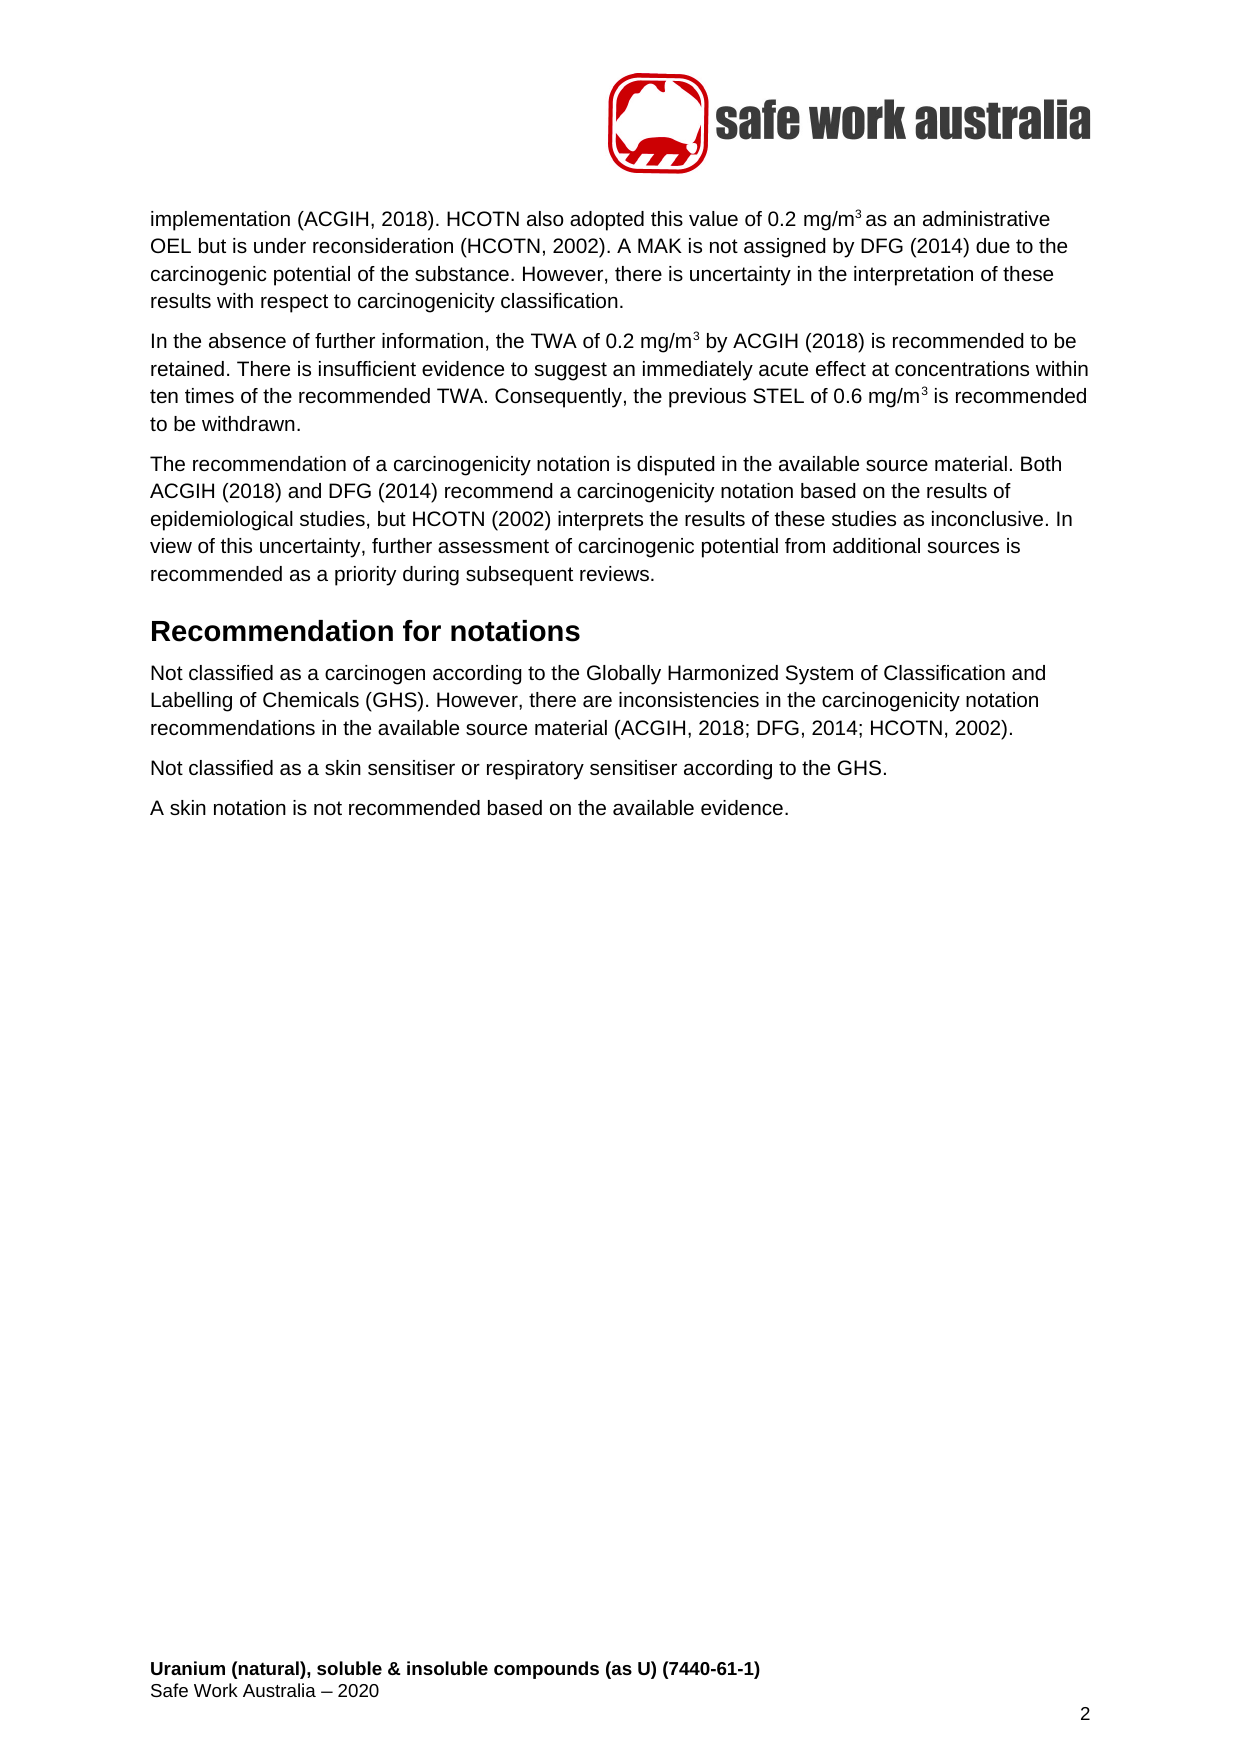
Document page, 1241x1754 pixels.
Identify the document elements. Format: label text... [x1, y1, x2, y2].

text A skin notation is not recommended based on the available evidence. [150, 795, 1090, 819]
text The recommendation of a carcinogenicity notation is disputed in the available source material. Both ACGIH (2018) and DFG (2014) recommend a carcinogenicity notation based on the results of epidemiological studies, but HCOTN (2002) interprets the results of these studies as inconclusive. In view of this uncertainty, further assessment of carcinogenic potential from additional sources is recommended as a priority during subsequent reviews. [150, 452, 1090, 586]
text In the absence of further information, the TWA of 0.2 mg/m3 by ACGIH (2018) is recommended to be retained. There is insufficient evidence to suggest an immediately acute effect at concentrations within ten times of the recommended TWA. Consequently, the previous STEL of 0.6 mg/m3 is recommended to be withdrawn. [150, 329, 1090, 436]
picture [605, 73, 1091, 174]
text Not classified as a carcinogen according to the Globally Harmonized System of Classification and Labelling of Chemicals (GHS). However, there are inconsistencies in the carcinogenicity notation recommendations in the available source material (ACGIH, 2018; DFG, 2014; HCOTN, 2002). [150, 660, 1090, 739]
text Not classified as a skin sensitiser or respiratory sensitiser according to the GHS. [150, 755, 1090, 779]
subtitle Recommendation for notations [150, 614, 1090, 648]
